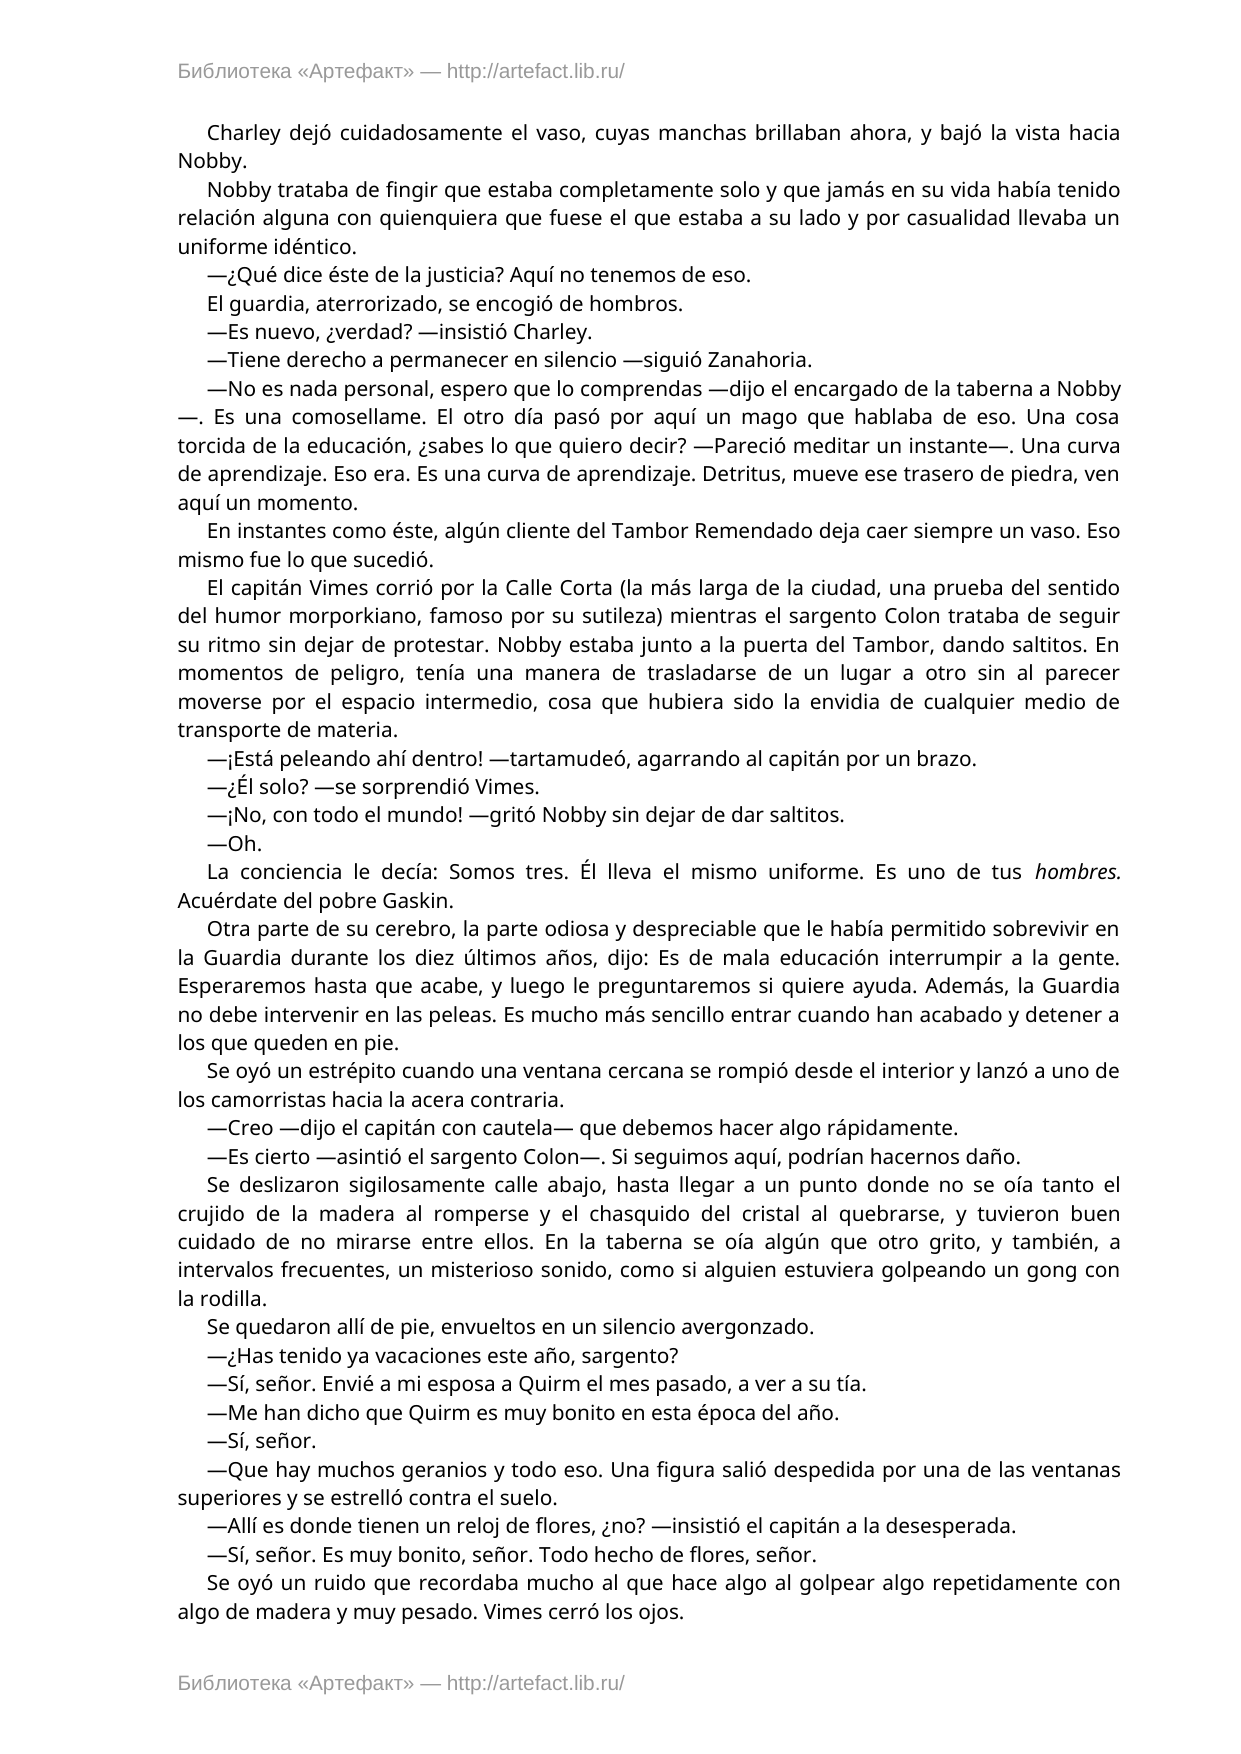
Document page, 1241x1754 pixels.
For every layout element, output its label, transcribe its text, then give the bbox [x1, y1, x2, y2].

text —Sí, señor. Envié a mi esposa a Quirm el mes pasado, a ver a su tía. [177, 1369, 1122, 1398]
text La conciencia le decía: Somos tres. Él lleva el mismo uniforme. Es uno de tus hombres. Acuérdate del pobre Gaskin. [177, 857, 1122, 914]
text —Es cierto —asintió el sargento Colon—. Si seguimos aquí, podrían hacernos daño. [177, 1142, 1122, 1170]
text Charley dejó cuidadosamente el vaso, cuyas manchas brillaban ahora, y bajó la vista hacia Nobby. [177, 118, 1122, 175]
text El capitán Vimes corrió por la Calle Corta (la más larga de la ciudad, una prueba del sentido del humor morporkiano, famoso por su sutileza) mientras el sargento Colon trataba de seguir su ritmo sin dejar de protestar. Nobby estaba junto a la puerta del Tambor, dando saltitos. En momentos de peligro, tenía una manera de trasladarse de un lugar a otro sin al parecer moverse por el espacio intermedio, cosa que hubiera sido la envidia de cualquier medio de transporte de materia. [177, 573, 1122, 744]
text —Es nuevo, ¿verdad? —insistió Charley. [177, 317, 1122, 346]
text —Oh. [177, 829, 1122, 857]
text —No es nada personal, espero que lo comprendas —dijo el encargado de la taberna a Nobby—. Es una comosellame. El otro día pasó por aquí un mago que hablaba de eso. Una cosa torcida de la educación, ¿sabes lo que quiero decir? —Pareció meditar un instante—. Una curva de aprendizaje. Eso era. Es una curva de aprendizaje. Detritus, mueve ese trasero de piedra, ven aquí un momento. [177, 374, 1122, 516]
text —¿Has tenido ya vacaciones este año, sargento? [177, 1341, 1122, 1369]
text —Sí, señor. [177, 1426, 1122, 1455]
text Se oyó un estrépito cuando una ventana cercana se rompió desde el interior y lanzó a uno de los camorristas hacia la acera contraria. [177, 1057, 1122, 1113]
text En instantes como éste, algún cliente del Tambor Remendado deja caer siempre un vaso. Eso mismo fue lo que sucedió. [177, 516, 1122, 573]
text —Tiene derecho a permanecer en silencio —siguió Zanahoria. [177, 346, 1122, 374]
text —Creo —dijo el capitán con cautela— que debemos hacer algo rápidamente. [177, 1113, 1122, 1142]
text —Me han dicho que Quirm es muy bonito en esta época del año. [177, 1398, 1122, 1426]
text —Que hay muchos geranios y todo eso. Una figura salió despedida por una de las ventanas superiores y se estrelló contra el suelo. [177, 1455, 1122, 1512]
text El guardia, aterrorizado, se encogió de hombros. [177, 289, 1122, 317]
text Otra parte de su cerebro, la parte odiosa y despreciable que le había permitido sobrevivir en la Guardia durante los diez últimos años, dijo: Es de mala educación interrumpir a la gente. Esperaremos hasta que acabe, y luego le preguntaremos si quiere ayuda. Además, la Guardia no debe intervenir en las peleas. Es mucho más sencillo entrar cuando han acabado y detener a los que queden en pie. [177, 914, 1122, 1057]
text —¿Qué dice éste de la justicia? Aquí no tenemos de eso. [177, 260, 1122, 289]
text Se quedaron allí de pie, envueltos en un silencio avergonzado. [177, 1312, 1122, 1341]
text —Allí es donde tienen un reloj de flores, ¿no? —insistió el capitán a la desesperada. [177, 1512, 1122, 1540]
text Se deslizaron sigilosamente calle abajo, hasta llegar a un punto donde no se oía tanto el crujido de la madera al romperse y el chasquido del cristal al quebrarse, y tuvieron buen cuidado de no mirarse entre ellos. En la taberna se oía algún que otro grito, y también, a intervalos frecuentes, un misterioso sonido, como si alguien estuviera golpeando un gong con la rodilla. [177, 1170, 1122, 1312]
text Se oyó un ruido que recordaba mucho al que hace algo al golpear algo repetidamente con algo de madera y muy pesado. Vimes cerró los ojos. [177, 1568, 1122, 1625]
text —¿Él solo? —se sorprendió Vimes. [177, 772, 1122, 801]
text —¡Está peleando ahí dentro! —tartamudeó, agarrando al capitán por un brazo. [177, 744, 1122, 772]
text —¡No, con todo el mundo! —gritó Nobby sin dejar de dar saltitos. [177, 801, 1122, 829]
text —Sí, señor. Es muy bonito, señor. Todo hecho de flores, señor. [177, 1540, 1122, 1568]
text Nobby trataba de fingir que estaba completamente solo y que jamás en su vida había tenido relación alguna con quienquiera que fuese el que estaba a su lado y por casualidad llevaba un uniforme idéntico. [177, 175, 1122, 260]
